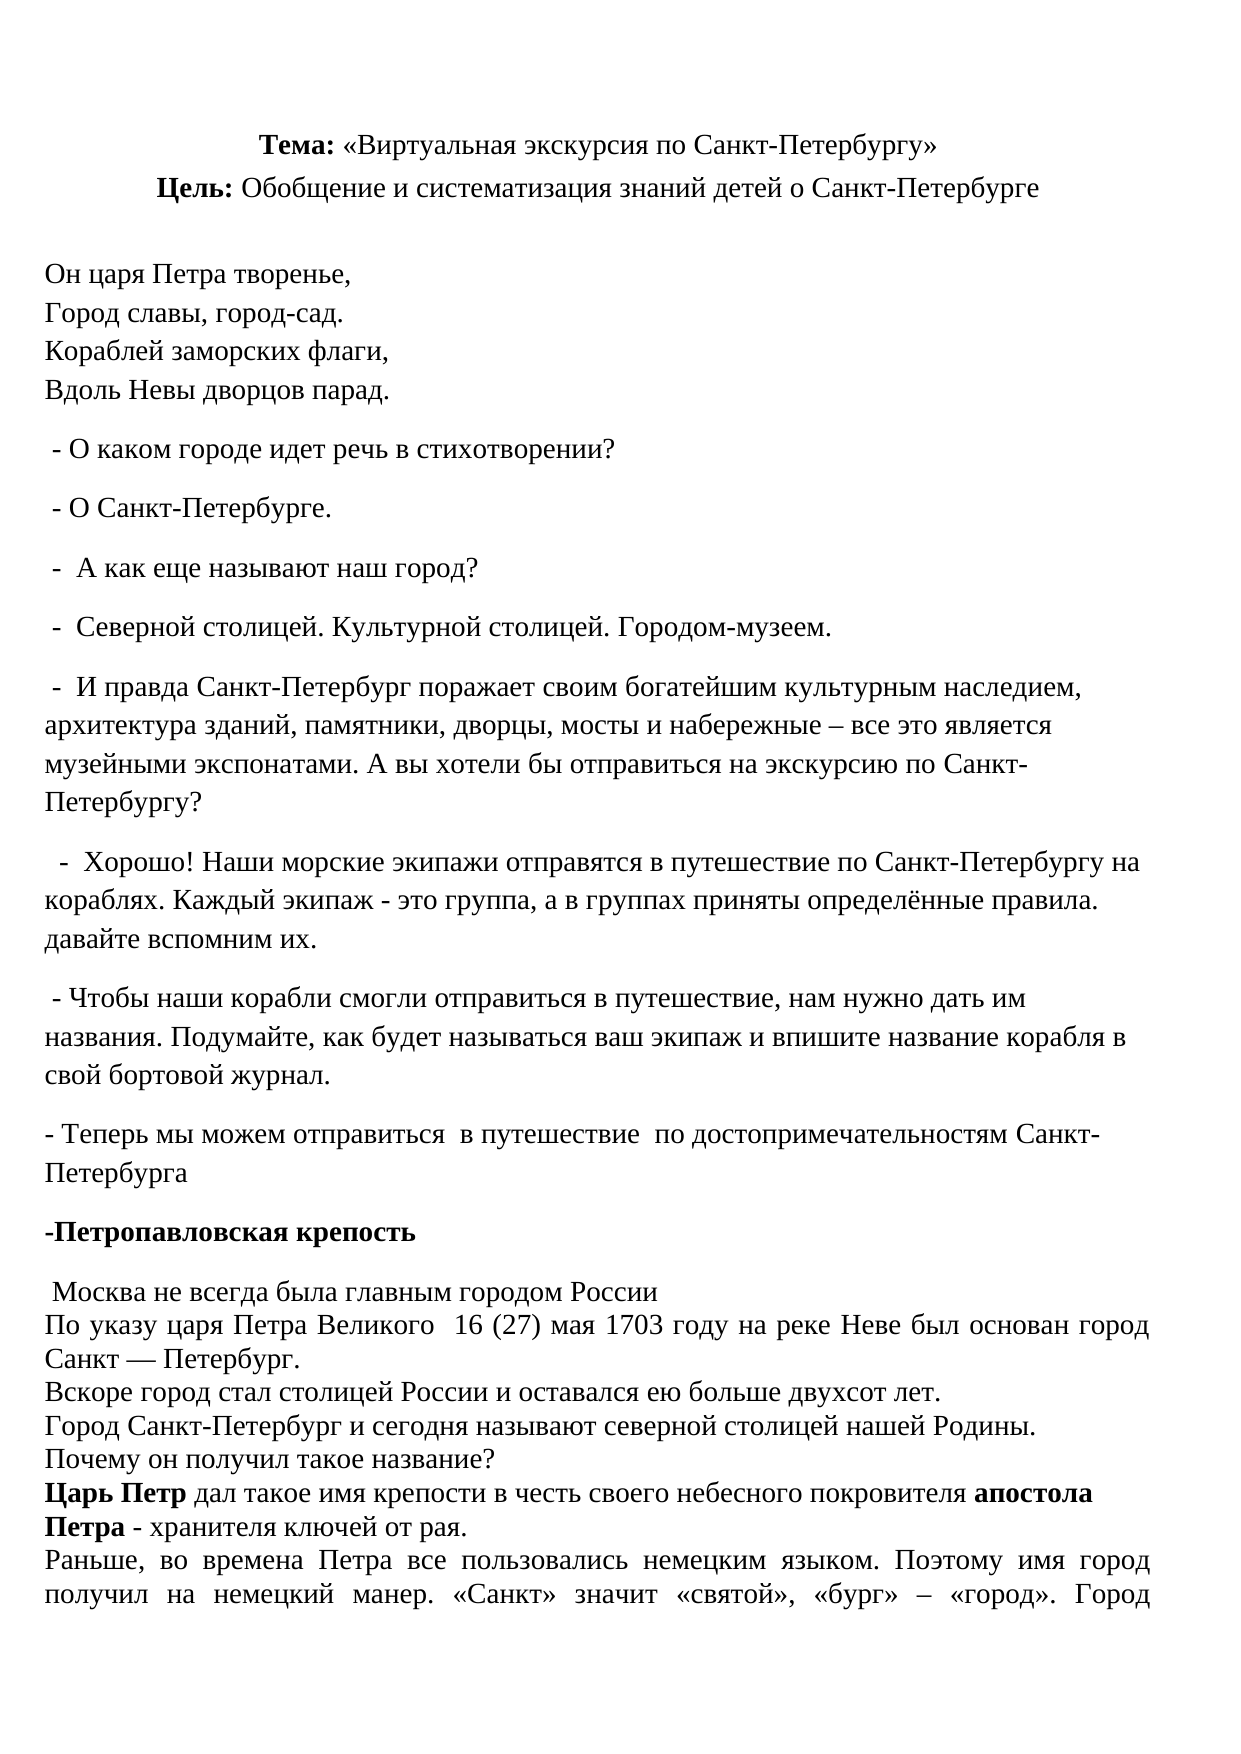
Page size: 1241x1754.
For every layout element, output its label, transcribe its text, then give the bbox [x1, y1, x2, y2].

text Царь Петр дал такое имя крепости в честь своего небесного покровителя апостола Петра - хранителя ключей от рая. [44, 1475, 1152, 1542]
text - Хорошо! Наши морские экипажи отправятся в путешествие по Санкт-Петербургу на кораблях. Каждый экипаж - это группа, а в группах приняты определённые правила. давайте вспомним их. [44, 844, 1152, 954]
text - Теперь мы можем отправиться в путешествие по достопримечательностям Санкт-Петербурга [44, 1117, 1152, 1189]
text Москва не всегда была главным городом России [44, 1274, 1152, 1307]
text - И правда Санкт-Петербург поражает своим богатейшим культурным наследием, архитектура зданий, памятники, дворцы, мосты и набережные – все это является музейными экспонатами. А вы хотели бы отправиться на экскурсию по Санкт-Петербургу? [44, 669, 1152, 818]
text Тема: «Виртуальная экскурсия по Санкт-Петербургу» [44, 127, 1152, 161]
text По указу царя Петра Великого 16 (27) мая 1703 году на реке Неве был основан город Санкт — Петербург. [44, 1307, 1152, 1374]
text - А как еще называют наш город? [44, 550, 1152, 583]
text Вскоре город стал столицей России и оставался ею больше двухсот лет. [44, 1374, 1152, 1408]
text Почему он получил такое название? [44, 1442, 1152, 1475]
text Он царя Петра творенье, Город славы, город-сад. Кораблей заморских флаги, Вдоль Невы дворцов парад. [44, 256, 1152, 405]
text Цель: Обобщение и систематизация знаний детей о Санкт-Петербурге [44, 170, 1152, 204]
text Город Санкт-Петербург и сегодня называют северной столицей нашей Родины. [44, 1408, 1152, 1442]
text - Чтобы наши корабли смогли отправиться в путешествие, нам нужно дать им названия. Подумайте, как будет называться ваш экипаж и впишите название корабля в свой бортовой журнал. [44, 980, 1152, 1091]
text - Северной столицей. Культурной столицей. Городом-музеем. [44, 609, 1152, 643]
text - О Санкт-Петербурге. [44, 491, 1152, 524]
text - О каком городе идет речь в стихотворении? [44, 431, 1152, 465]
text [44, 1542, 1152, 1609]
text -Петропавловская крепость [44, 1214, 1152, 1248]
